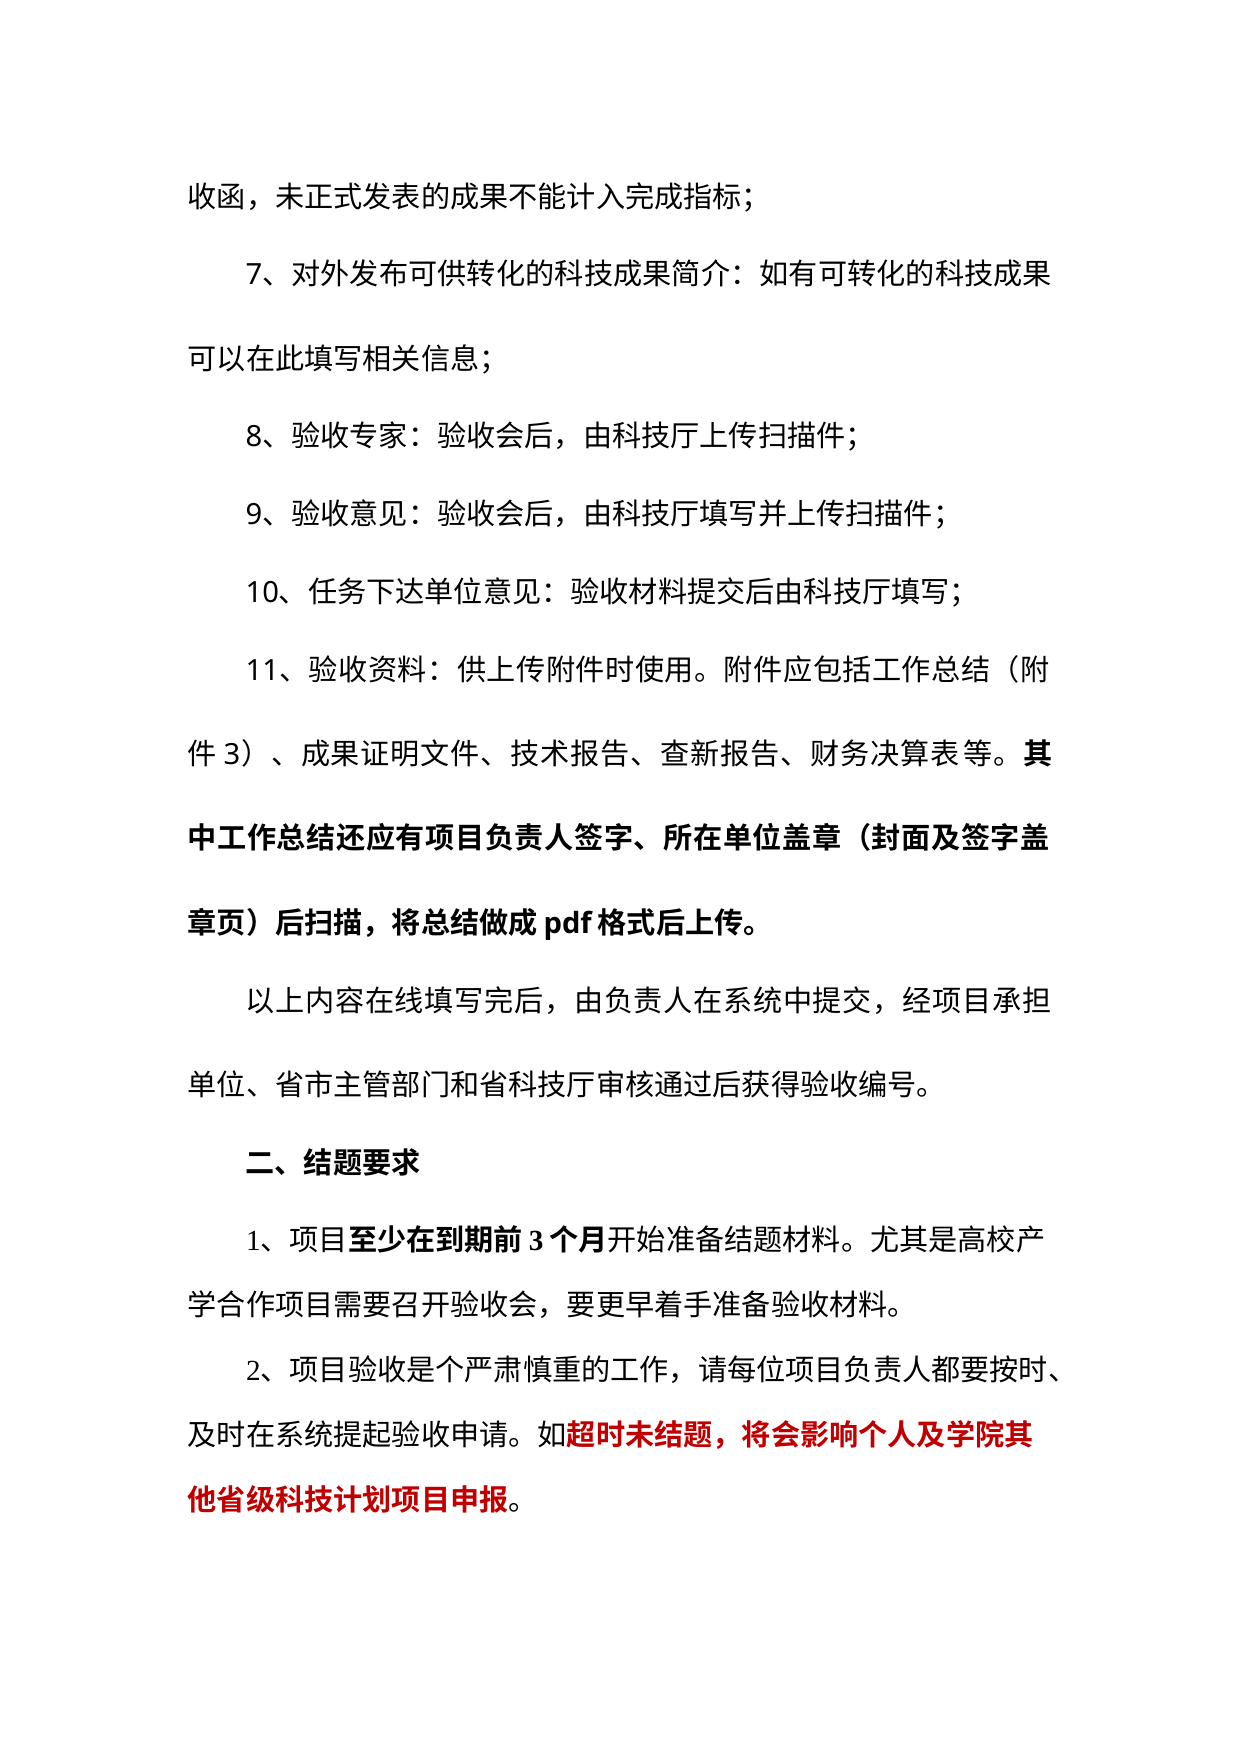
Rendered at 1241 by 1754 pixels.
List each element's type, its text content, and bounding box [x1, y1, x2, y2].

text 10、任务下达单位意见：验收材料提交后由科技厅填写； [187, 557, 1053, 622]
text 8、验收专家：验收会后，由科技厅上传扫描件； [187, 402, 1053, 467]
text 1、项目至少在到期前3个月开始准备结题材料。尤其是高校产学合作项目需要召开验收会，要更早着手准备验收材料。 [187, 1206, 1053, 1336]
text 以上内容在线填写完后，由负责人在系统中提交，经项目承担单位、省市主管部门和省科技厅审核通过后获得验收编号。 [187, 966, 1053, 1115]
text 9、验收意见：验收会后，由科技厅填写并上传扫描件； [187, 479, 1053, 544]
text 11、验收资料：供上传附件时使用。附件应包括工作总结（附件3）、成果证明文件、技术报告、查新报告、财务决算表等。其中工作总结还应有项目负责人签字、所在单位盖章（封面及签字盖章页）后扫描，将总结做成pdf格式后上传。 [187, 635, 1053, 953]
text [187, 162, 1053, 227]
text 2、项目验收是个严肃慎重的工作，请每位项目负责人都要按时、及时在系统提起验收申请。如超时未结题，将会影响个人及学院其他省级科技计划项目申报。 [187, 1336, 1053, 1531]
text 7、对外发布可供转化的科技成果简介：如有可转化的科技成果可以在此填写相关信息； [187, 239, 1053, 389]
text 二、结题要求 [187, 1128, 1053, 1193]
